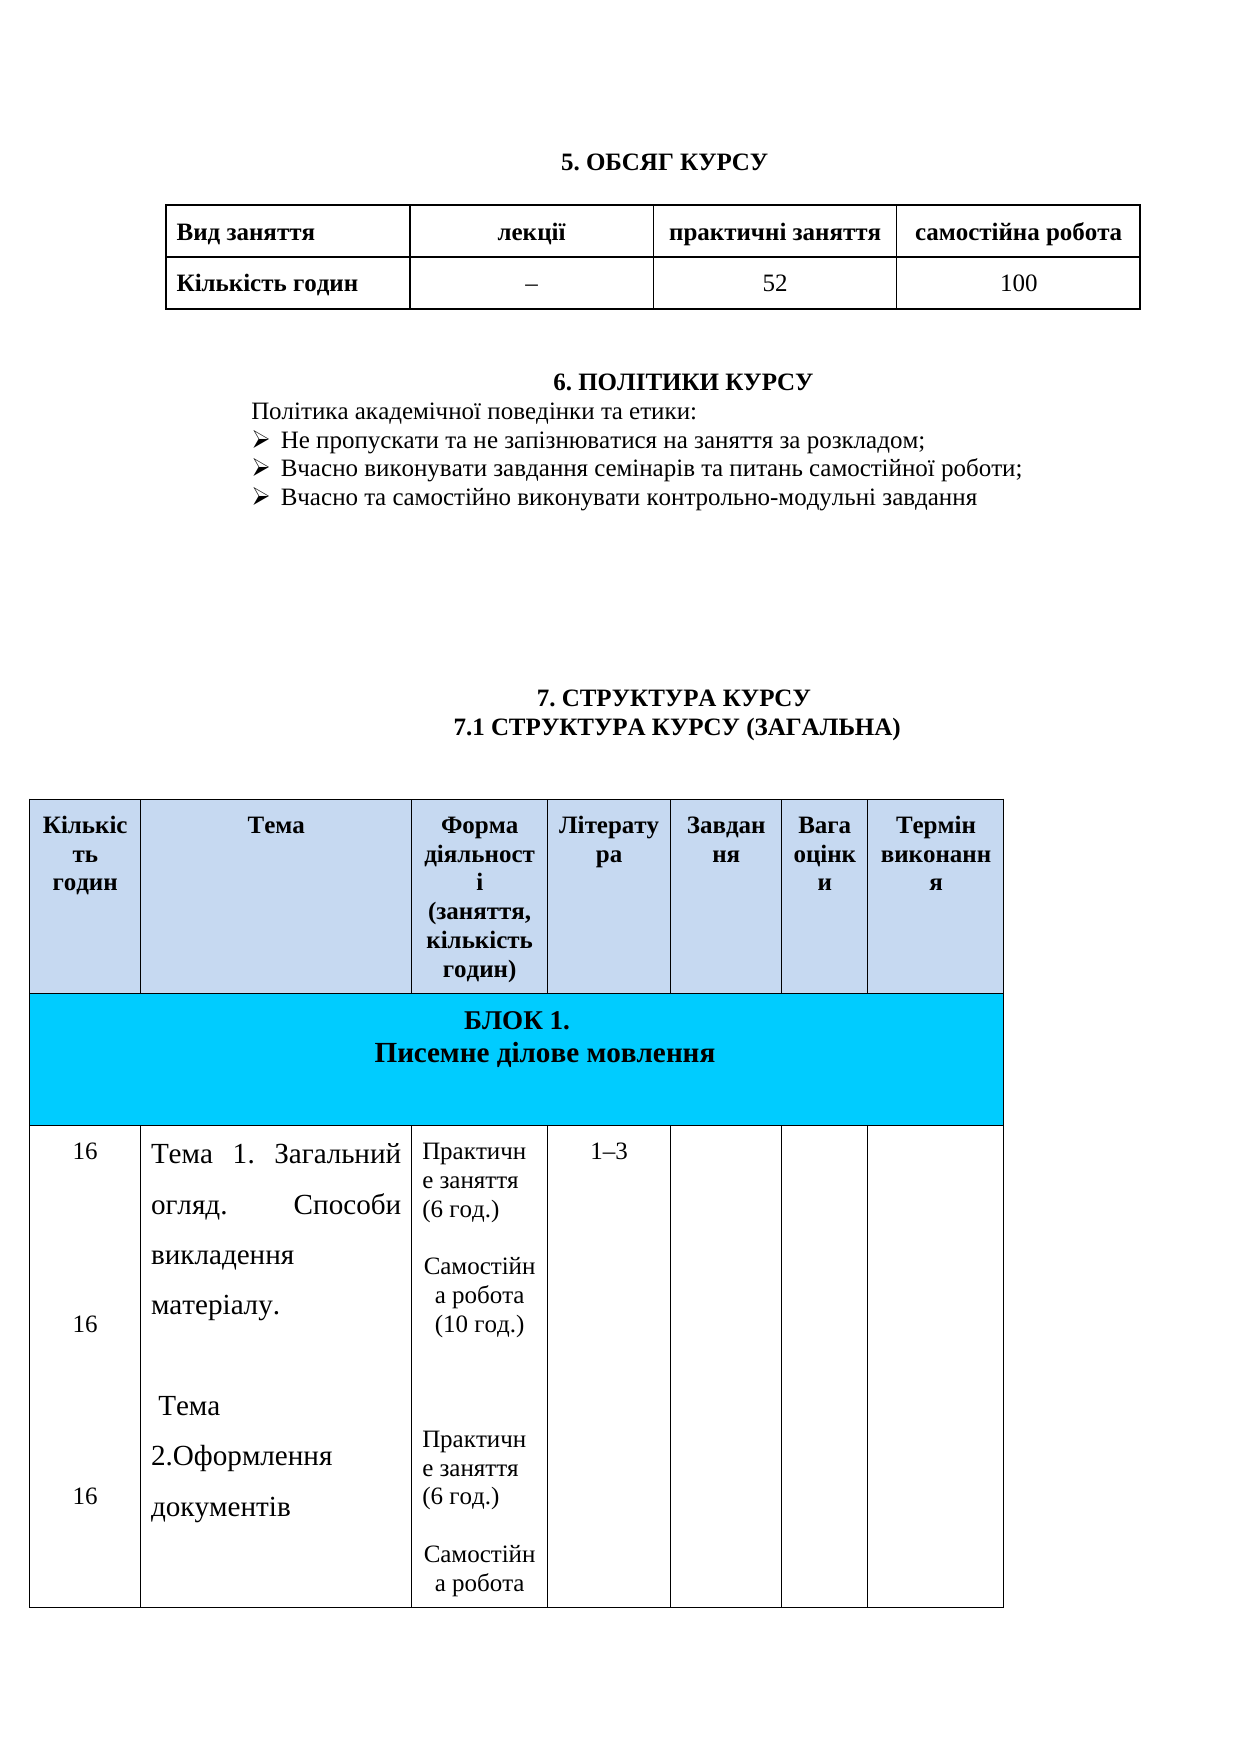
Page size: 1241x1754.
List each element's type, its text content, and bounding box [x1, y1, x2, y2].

table_cell 100 [897, 258, 1139, 308]
text 7. СТРУКТУРА КУРСУ [196, 683, 1152, 712]
text 5. Обсяг курсу [177, 147, 1152, 176]
table_header Вид заняття [167, 206, 409, 256]
table_header Кількість годин [30, 800, 140, 993]
table_cell [782, 1126, 867, 1607]
table_cell 1–3 [548, 1126, 670, 1607]
list Вчасно виконувати завдання семінарів та питань самостійної роботи; [251, 453, 1152, 482]
table_cell [868, 1126, 1003, 1607]
table_header Завдання [671, 800, 781, 993]
table_header Література [548, 800, 670, 993]
list Не пропускати та не запізнюватися на заняття за розкладом; [251, 425, 1152, 453]
table_header Тема [141, 800, 411, 993]
table_header лекції [411, 206, 653, 256]
table_cell 16 16 16 16 16 [30, 1126, 140, 1607]
table_cell Кількість годин [167, 258, 409, 308]
table_cell [671, 1126, 781, 1607]
table_header Форма діяльності (заняття, кількість годин) [412, 800, 547, 993]
table_header Термін виконання [868, 800, 1003, 993]
list Вчасно та самостійно виконувати контрольно-модульні завдання [251, 482, 1152, 511]
table_header самостійна робота [897, 206, 1139, 256]
table_cell БЛОК 1. Писемне ділове мовлення [30, 994, 1003, 1125]
table_cell – [411, 258, 653, 308]
table_cell 52 [654, 258, 896, 308]
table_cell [412, 1126, 547, 1607]
text Політика академічної поведінки та етики: [251, 396, 1152, 425]
table_header Вага оцінки [782, 800, 867, 993]
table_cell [141, 1126, 411, 1607]
table_header практичні заняття [654, 206, 896, 256]
text 7.1 СТРУКТУРА КУРСУ (ЗАГАЛЬНА) [196, 712, 1152, 741]
text 6. Політики курсу [215, 367, 1152, 396]
